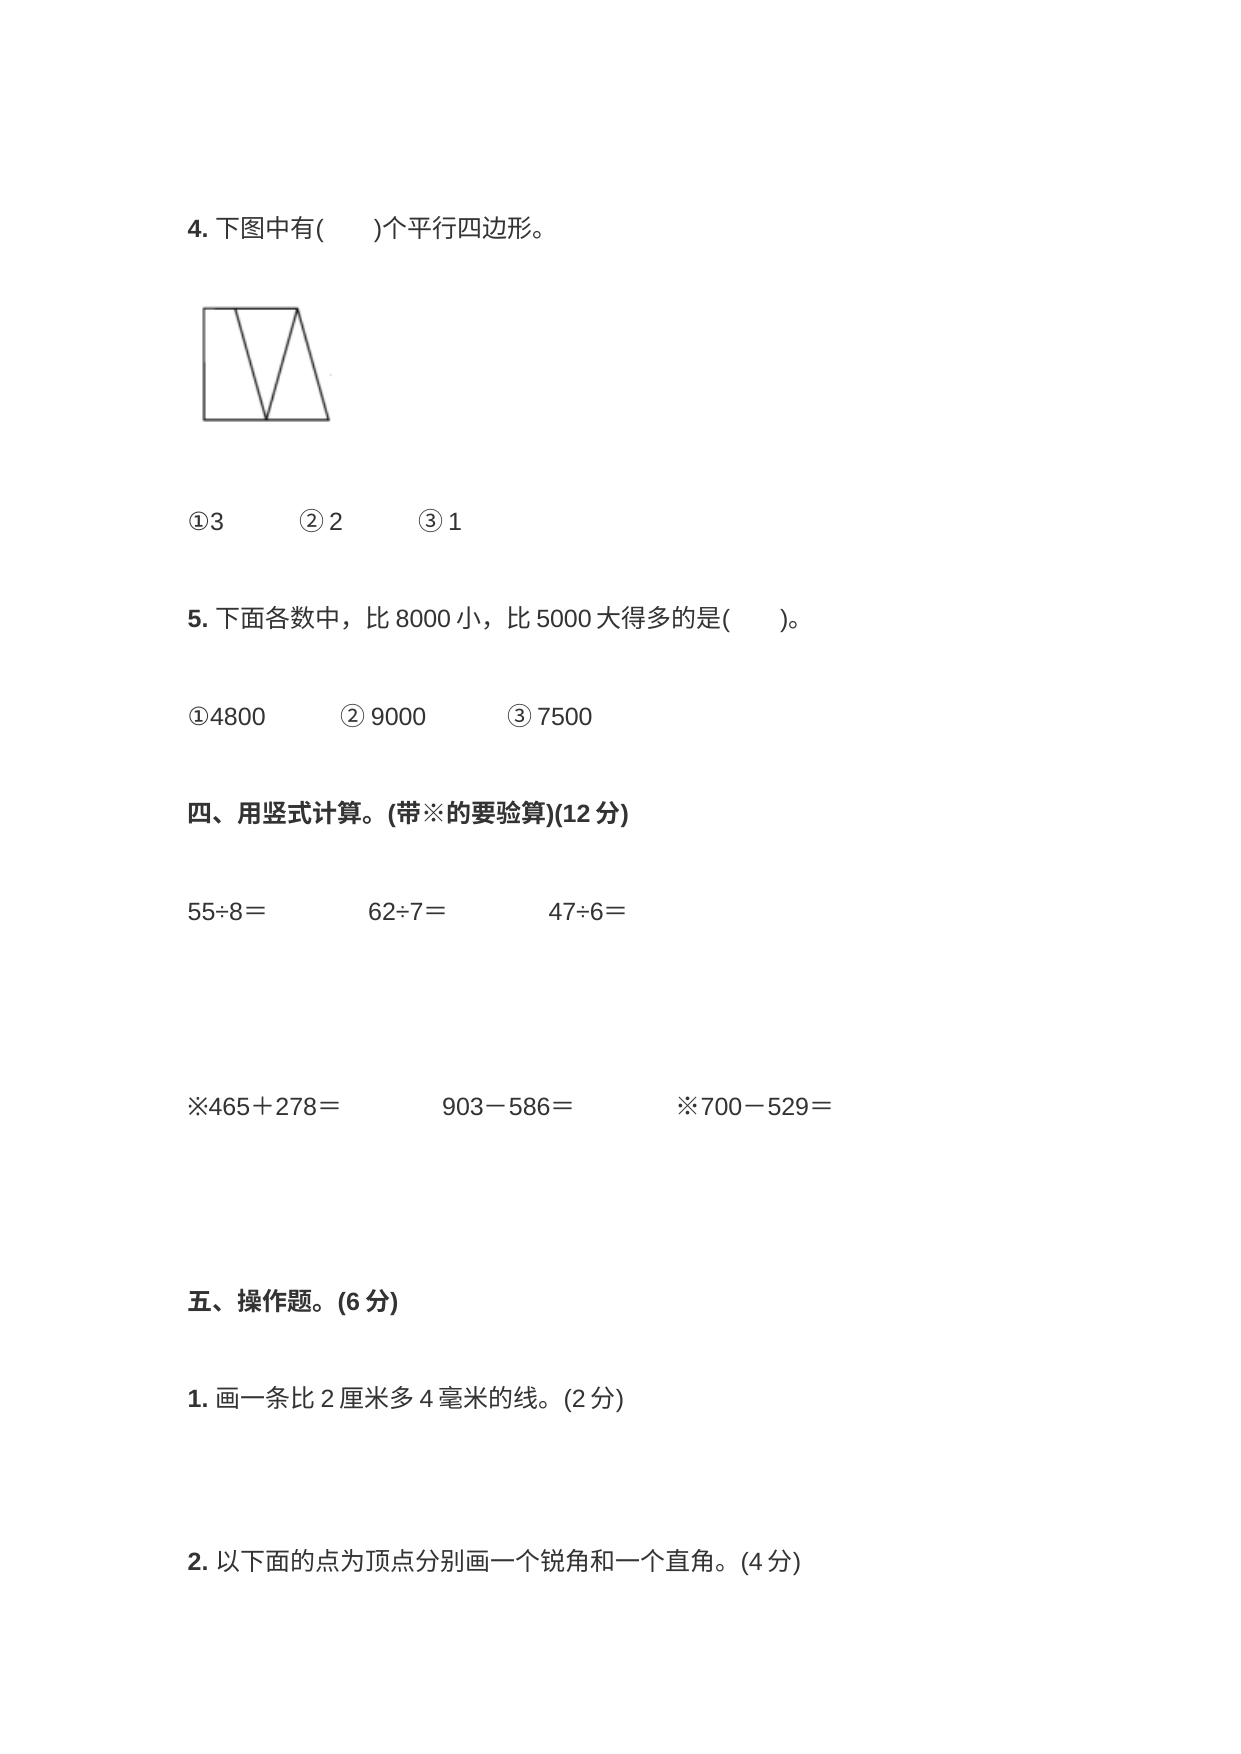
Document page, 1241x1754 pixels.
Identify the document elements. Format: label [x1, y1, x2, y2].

picture [187, 292, 346, 433]
text [187, 162, 1053, 1592]
